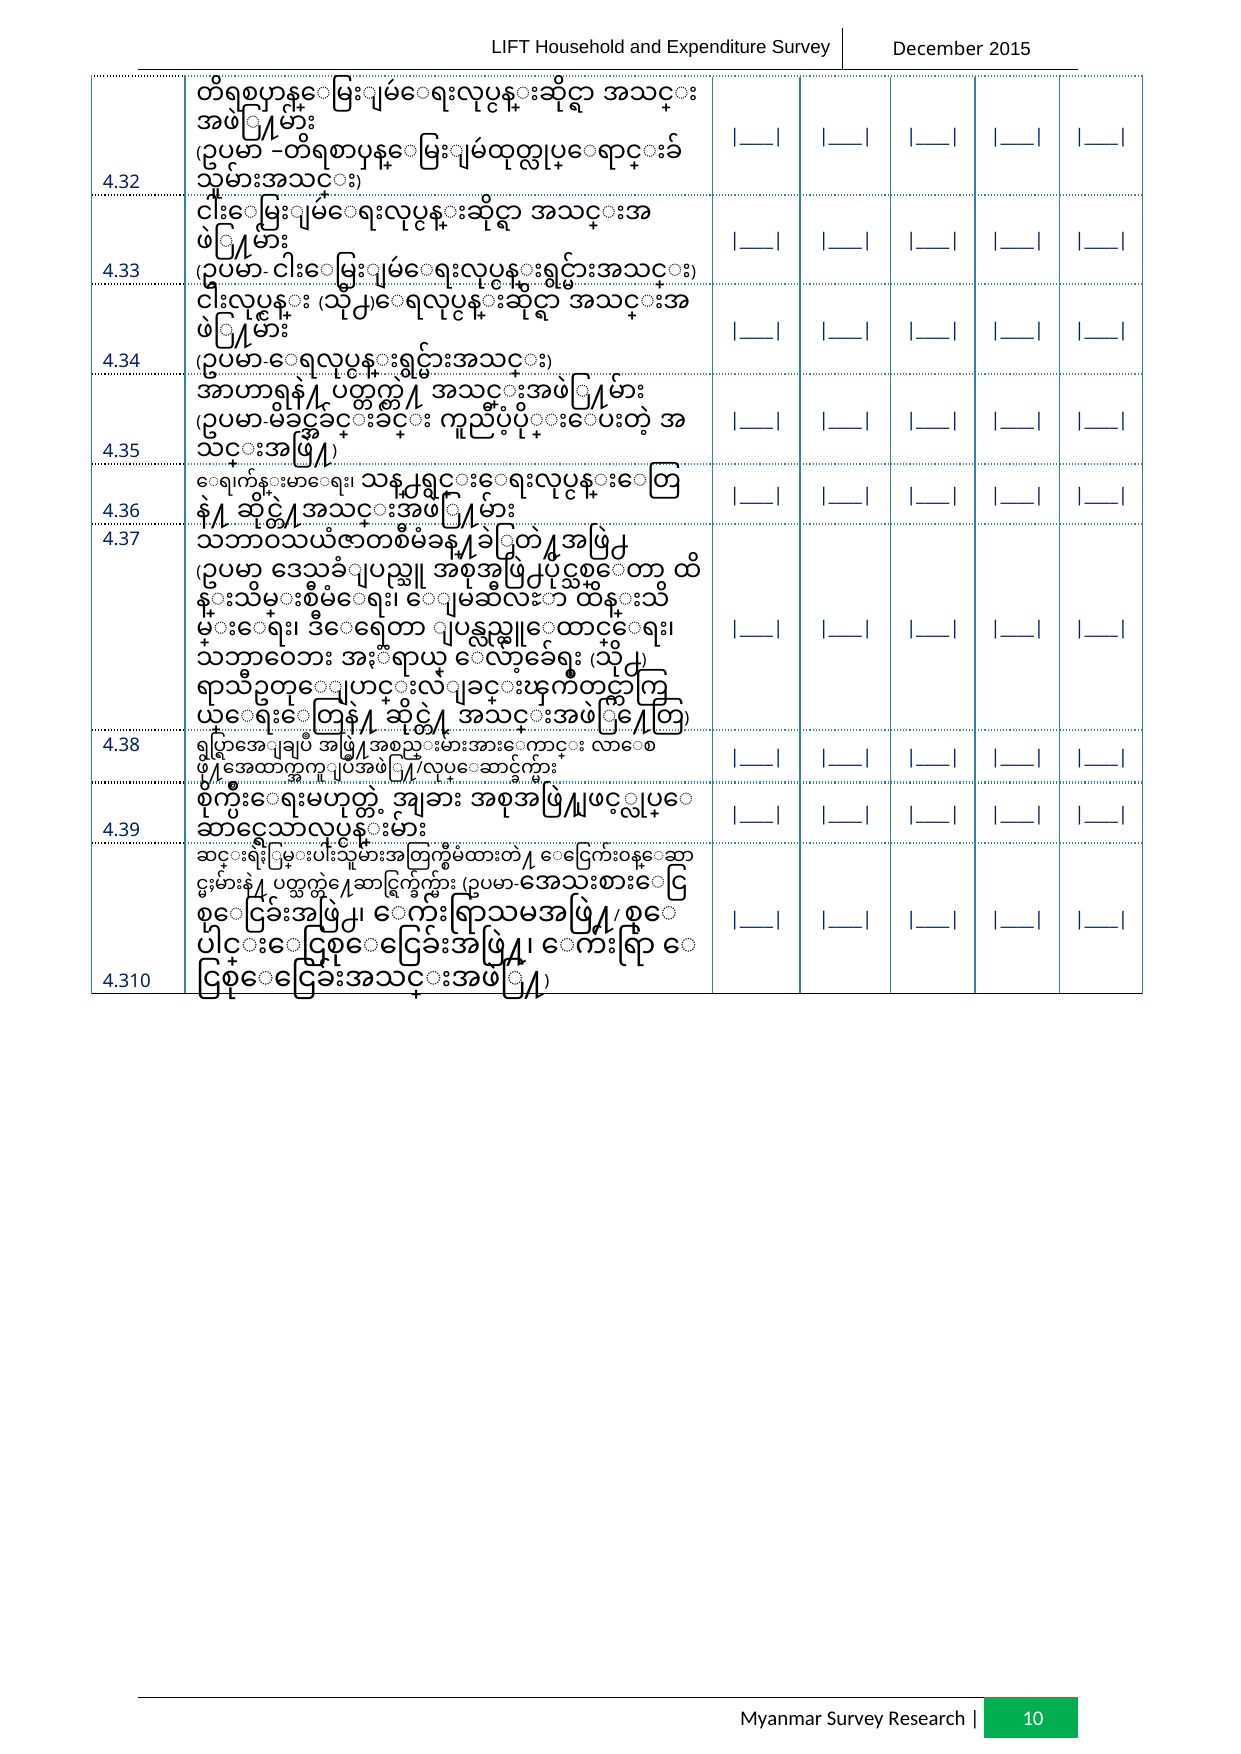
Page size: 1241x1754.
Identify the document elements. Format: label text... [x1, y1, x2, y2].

table_cell |____| [713, 373, 799, 462]
table_cell တိရစၦာန္ေမြးျမဴေရးလုပ္ငန္းဆိုင္ရာ အသင္းအဖဲြ႔မ်ား (ဥပမာ –တိရစာၦန္ေမြးျမဴထုတ္လုပ္ေရာင္းခ်သူမ်ားအသင္း) [186, 75, 712, 194]
table_cell |____| [713, 463, 799, 523]
table_cell ငါးေမြးျမဴေရးလုပ္ငန္းဆိုင္ရာ အသင္းအဖဲြ႔မ်ား (ဥပမာ- ငါးေမြးျမဴေရးလုပ္ငန္းရွင္မ်ားအသင္း) [186, 194, 712, 283]
table_cell |____| [976, 283, 1059, 373]
table_cell 4.36 [92, 463, 184, 523]
table_cell |____| [891, 523, 974, 729]
table_cell |____| [891, 75, 975, 194]
table_cell 4.38 [92, 729, 184, 781]
table_cell 4.35 [92, 373, 184, 462]
table_cell |____| [713, 842, 799, 993]
table_cell |____| [801, 75, 891, 194]
table_cell |____| [1060, 283, 1142, 373]
table_cell |____| [976, 523, 1059, 729]
table_cell |____| [976, 729, 1059, 781]
table_cell |____| [976, 194, 1059, 283]
table_cell ဆင္းရဲႏြမ္းပါးသူမ်ားအတြက္စီမံထားတဲ႔ ေငြေက်း၀န္ေဆာင္မႈမ်ားနဲ႔ ပတ္သက္တဲ႔ေဆာင္ရြက္ခ်က္မ်ား (ဥပမာ-အေသးစားေငြစုေငြခ်းအဖြဲ႕၊ ေက်းရြာသမအဖြဲ႔/ စုေပါင္းေငြစုေငြေခ်းအဖြဲ႔၊ ေက်းရြာ ေငြစုေငြေခ်းအသင္းအဖဲြ႔) [186, 842, 712, 993]
table_cell 4.39 [92, 781, 184, 842]
table_cell |____| [801, 729, 890, 781]
table_cell 4.33 [92, 194, 184, 283]
table_cell |____| [891, 729, 974, 781]
table_cell ေရ၊က်န္းမာေရး၊ သန္႕ရွင္းေရးလုပ္ငန္းေတြနဲ႔ ဆိုင္တဲ႔အသင္းအဖဲြ႔မ်ား [186, 463, 712, 523]
table_cell |____| [976, 75, 1059, 194]
table_cell |____| [891, 781, 974, 842]
table_cell |____| [891, 373, 974, 462]
table_cell |____| [1060, 463, 1142, 523]
table_cell |____| [1060, 523, 1142, 729]
table_cell |____| [976, 842, 1059, 993]
table_cell |____| [713, 729, 799, 781]
table_cell |____| [976, 781, 1059, 842]
table_cell |____| [713, 283, 799, 373]
table_cell စိုက္ပ်ိဳးေရးမဟုတ္တဲ့ အျခား အစုအဖြဲ႔ျဖင့္လုပ္ေဆာင္ရေသာလုပ္ငန္းမ်ား [186, 781, 712, 842]
table_cell |____| [713, 781, 799, 842]
table_cell |____| [891, 463, 974, 523]
table_cell 4.34 [92, 283, 184, 373]
table_cell |____| [801, 523, 890, 729]
table_cell |____| [1060, 194, 1142, 283]
table_cell |____| [801, 842, 890, 993]
table_cell |____| [1060, 75, 1142, 194]
table_cell ရပ္ရြာအေျချပဳ အဖြဲ႔အစည္းမ်ားအားေကာင္း လာေစဖို႔အေထာက္အကူျပဳအဖဲြ႔/လုပ္ေဆာင္ခ်က္မ်ား [186, 729, 712, 781]
table_cell |____| [1060, 729, 1142, 781]
table_cell 4.32 [92, 75, 184, 194]
table_cell |____| [713, 194, 799, 283]
table_cell အာဟာရနဲ႔ ပတ္တက္တဲ႔ အသင္းအဖဲြ႔မ်ား (ဥပမာ-မိခင္အခ်င္းခ်င္း ကူညီပံ့ပို္းေပးတဲ့ အသင္းအဖြဲ႔) [186, 373, 712, 462]
table_cell |____| [976, 373, 1059, 462]
table_cell |____| [801, 283, 890, 373]
table_cell |____| [801, 781, 890, 842]
table_cell |____| [713, 75, 800, 194]
table_cell |____| [891, 194, 974, 283]
table_cell |____| [1060, 842, 1142, 993]
table_cell ငါးလုပ္ငန္း (သို႕)ေရလုပ္ငန္းဆိုင္ရာ အသင္းအဖဲြ႔မ်ား (ဥပမာ-ေရလုပ္ငန္းရွင္မ်ားအသင္း) [186, 283, 712, 373]
table_cell |____| [801, 194, 890, 283]
table_cell |____| [713, 523, 799, 729]
table_cell 4.37 [92, 523, 184, 729]
table_cell |____| [1060, 781, 1142, 842]
table_cell |____| [801, 463, 890, 523]
table_cell |____| [801, 373, 890, 462]
table_cell |____| [976, 463, 1059, 523]
table_cell |____| [1060, 373, 1142, 462]
table_cell 4.310 [92, 842, 184, 993]
table_cell |____| [891, 283, 974, 373]
table_cell သဘာဝသယံဇာတစီမံခန္႔ခဲြတဲ႔အဖြဲ႕ (ဥပမာ –ေဒသခံျပည္သူ အစုအဖြဲ႕ပိုင္သစ္ေတာ ထိန္းသိမ္းစီမံေရး၊ ေျမဆီလႊာ ထိန္းသိမ္းေရး၊ ဒီေရေတာ ျပန္လည္ထူေထာင္ေရး၊ သဘာဝေဘး အႏၱရာယ္ ေလ်ာ့ခ်ေရး (သို႕) ရာသီဥတုေျပာင္းလဲျခင္းၾကိဳတင္ကာကြယ္ေရးေတြနဲ႔ ဆိုင္တဲ႔ အသင္းအဖဲြ႔ေတြ) [186, 523, 712, 729]
table_cell |____| [891, 842, 974, 993]
